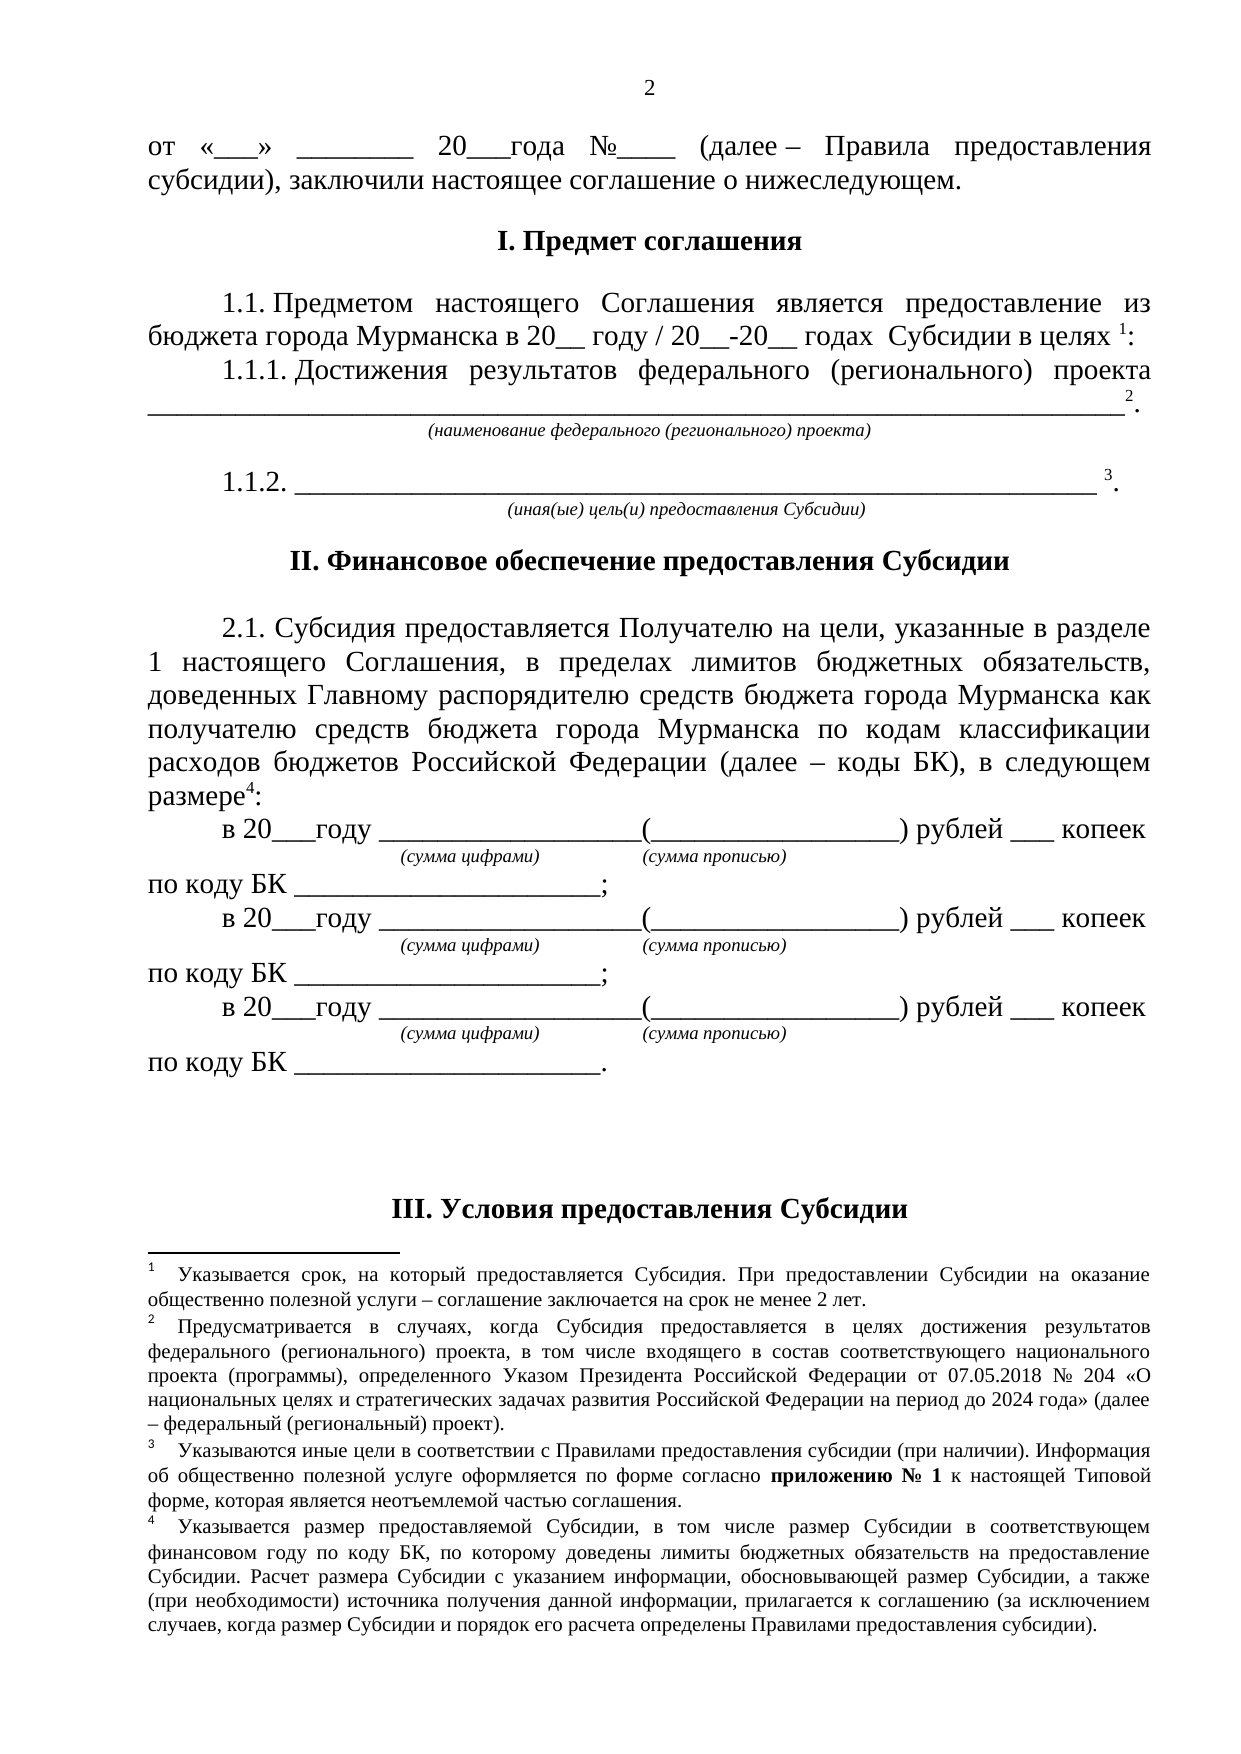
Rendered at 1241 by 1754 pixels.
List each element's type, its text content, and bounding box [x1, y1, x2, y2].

text (наименование федерального (регионального) проекта) [148, 419, 1152, 441]
text по коду БК _____________________. [148, 1044, 1152, 1077]
text I. Предмет соглашения [148, 223, 1152, 257]
text (сумма цифрами) (сумма прописью) [148, 1022, 1152, 1044]
text по коду БК _____________________; [148, 866, 1152, 900]
text в 20___году __________________(_________________) рублей ___ копеек [148, 989, 1152, 1022]
text II. Финансовое обеспечение предоставления Субсидии [148, 543, 1152, 577]
text 1.1.1. Достижения результатов федерального (регионального) проекта ___________________________________________________________________. [148, 352, 1152, 419]
text 1.1.2. _______________________________________________________ . [148, 464, 1152, 498]
text по коду БК _____________________; [148, 955, 1152, 989]
text III. Условия предоставления Субсидии [148, 1192, 1152, 1225]
text (сумма цифрами) (сумма прописью) [148, 845, 1152, 866]
text 1.1. Предметом настоящего Соглашения является предоставление из бюджета города Мурманска в 20__ году / 20__-20__ годах Субсидии в целях : [148, 285, 1152, 352]
text (сумма цифрами) (сумма прописью) [148, 933, 1152, 955]
text 2.1. Субсидия предоставляется Получателю на цели, указанные в разделе 1 настоящего Соглашения, в пределах лимитов бюджетных обязательств, доведенных Главному распорядителю средств бюджета города Мурманска как получателю средств бюджета города Мурманска по кодам классификации расходов бюджетов Российской Федерации (далее – коды БК), в следующем размере: [148, 610, 1152, 811]
text (иная(ые) цель(и) предоставления Субсидии) [148, 498, 1152, 519]
text в 20___году __________________(_________________) рублей ___ копеек [148, 811, 1152, 845]
text в 20___году __________________(_________________) рублей ___ копеек [148, 900, 1152, 933]
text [148, 128, 1152, 195]
